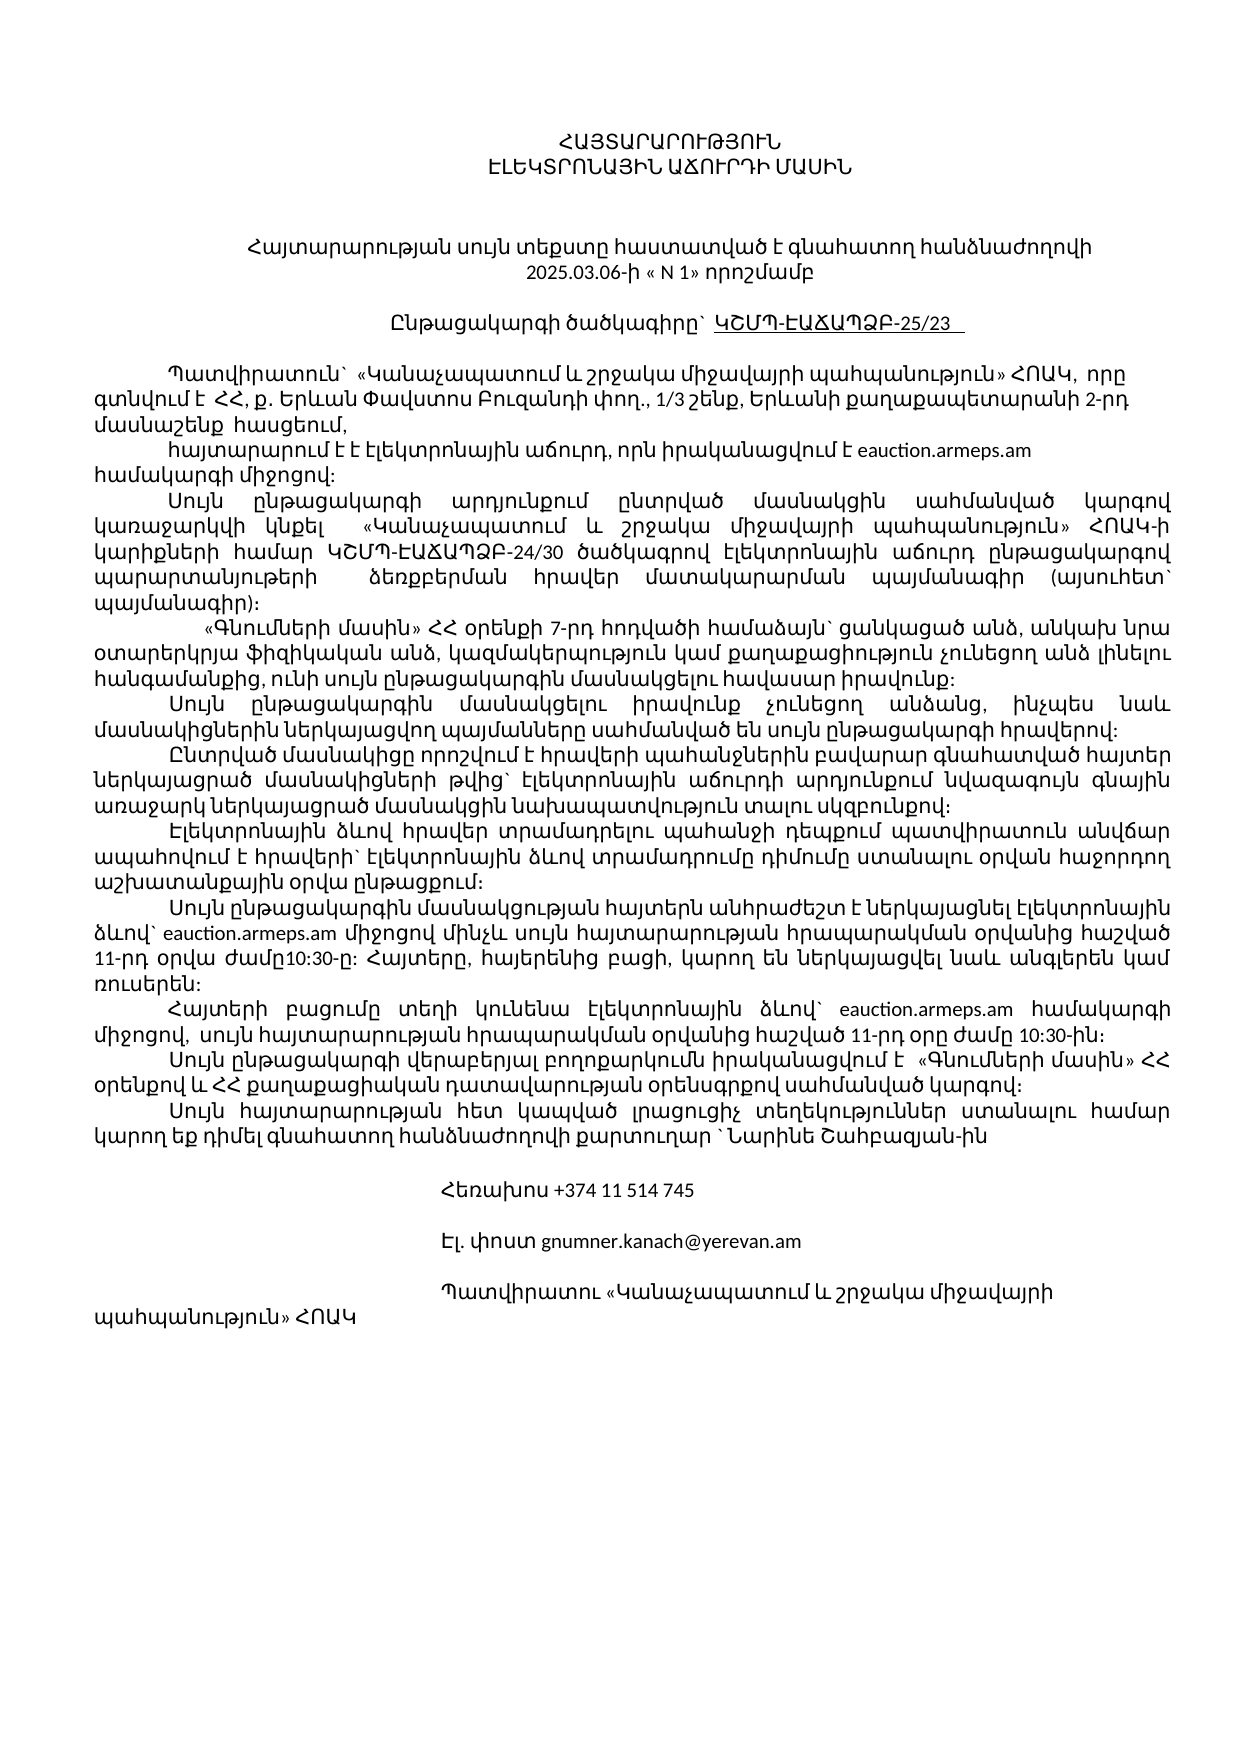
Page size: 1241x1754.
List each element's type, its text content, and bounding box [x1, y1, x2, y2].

text Էլ. փոստ gnumner.kanach@yerevan.am [94, 1228, 1171, 1253]
text Ընթացակարգի ծածկագիրը` ԿՇՄՊ-ԷԱՃԱՊՁԲ-25/23 [94, 310, 1171, 336]
text Սույն ընթացակարգի արդյունքում ընտրված մասնակցին սահմանված կարգով կառաջարկվի կնքել «Կանաչապատում և շրջակա միջավայրի պահպանություն» ՀՈԱԿ-ի կարիքների համար ԿՇՄՊ-ԷԱՃԱՊՁԲ-24/30 ծածկագրով էլեկտրոնային աճուրդ ընթացակարգով պարարտանյութերի ձեռքբերման հրավեր մատակարարման պայմանագիր (այսուհետ` պայմանագիր)։ [94, 488, 1171, 615]
text Ընտրված մասնակիցը որոշվում է հրավերի պահանջներին բավարար գնահատված հայտեր ներկայացրած մասնակիցների թվից` էլեկտրոնային աճուրդի արդյունքում նվազագույն գնային առաջարկ ներկայացրած մասնակցին նախապատվություն տալու սկզբունքով։ [94, 742, 1171, 818]
text Հեռախոս +374 11 514 745 [94, 1177, 1171, 1203]
text ՀԱՅՏԱՐԱՐՈՒԹՅՈՒՆ [94, 129, 1171, 154]
text Սույն հայտարարության հետ կապված լրացուցիչ տեղեկություններ ստանալու համար կարող եք դիմել գնահատող հանձնաժողովի քարտուղար ` Նարինե Շահբազյան-ին [94, 1098, 1171, 1149]
text Սույն ընթացակարգի վերաբերյալ բողոքարկումն իրականացվում է «Գնումների մասին» ՀՀ օրենքով և ՀՀ քաղաքացիական դատավարության օրենսգրքով սահմանված կարգով։ [94, 1047, 1171, 1098]
text 2025.03.06 -ի « N 1» որոշմամբ [94, 259, 1171, 285]
text Սույն ընթացակարգին մասնակցելու իրավունք չունեցող անձանց, ինչպես նաև մասնակիցներին ներկայացվող պայմանները սահմանված են սույն ընթացակարգի հրավերով: [94, 691, 1171, 742]
text «Գնումների մասին» ՀՀ օրենքի 7-րդ հոդվածի համաձայն` ցանկացած անձ, անկախ նրա օտարերկրյա ֆիզիկական անձ, կազմակերպություն կամ քաղաքացիություն չունեցող անձ լինելու հանգամանքից, ունի սույն ընթացակարգին մասնակցելու հավասար իրավունք: [94, 615, 1171, 691]
text Սույն ընթացակարգին մասնակցության հայտերն անհրաժեշտ է ներկայացնել էլեկտրոնային ձևով` eauction.armeps.am միջոցով մինչև սույն հայտարարության հրապարակման օրվանից հաշված 11-րդ օրվա ժամը10:30-ը: Հայտերը, հայերենից բացի, կարող են ներկայացվել նաև անգլերեն կամ ռուսերեն: [94, 895, 1171, 996]
text Պատվիրատուն` «Կանաչապատում և շրջակա միջավայրի պահպանություն» ՀՈԱԿ, որը գտնվում է ՀՀ, ք․ Երևան Փավստոս Բուզանդի փող., 1/3 շենք, Երևանի քաղաքապետարանի 2-րդ մասնաշենք հասցեում, [94, 361, 1171, 437]
text հայտարարում է է էլեկտրոնային աճուրդ, որն իրականացվում է eauction.armeps.am համակարգի միջոցով: [94, 437, 1171, 488]
text Հայտարարության սույն տեքստը հաստատված է գնահատող հանձնաժողովի [94, 234, 1171, 259]
text Էլեկտրոնային ձևով հրավեր տրամադրելու պահանջի դեպքում պատվիրատուն անվճար ապահովում է հրավերի` էլեկտրոնային ձևով տրամադրումը դիմումը ստանալու օրվան հաջորդող աշխատանքային օրվա ընթացքում։ [94, 818, 1171, 895]
text ԷԼԵԿՏՐՈՆԱՅԻՆ ԱՃՈՒՐԴԻ ՄԱՍԻՆ [94, 154, 1171, 180]
text Պատվիրատու «Կանաչապատում և շրջակա միջավայրի պահպանություն» ՀՈԱԿ [94, 1279, 1171, 1330]
text Հայտերի բացումը տեղի կունենա էլեկտրոնային ձևով` eauction.armeps.am համակարգի միջոցով, սույն հայտարարության հրապարակման օրվանից հաշված 11-րդ օրը ժամը 10:30-ին։ [94, 996, 1171, 1047]
